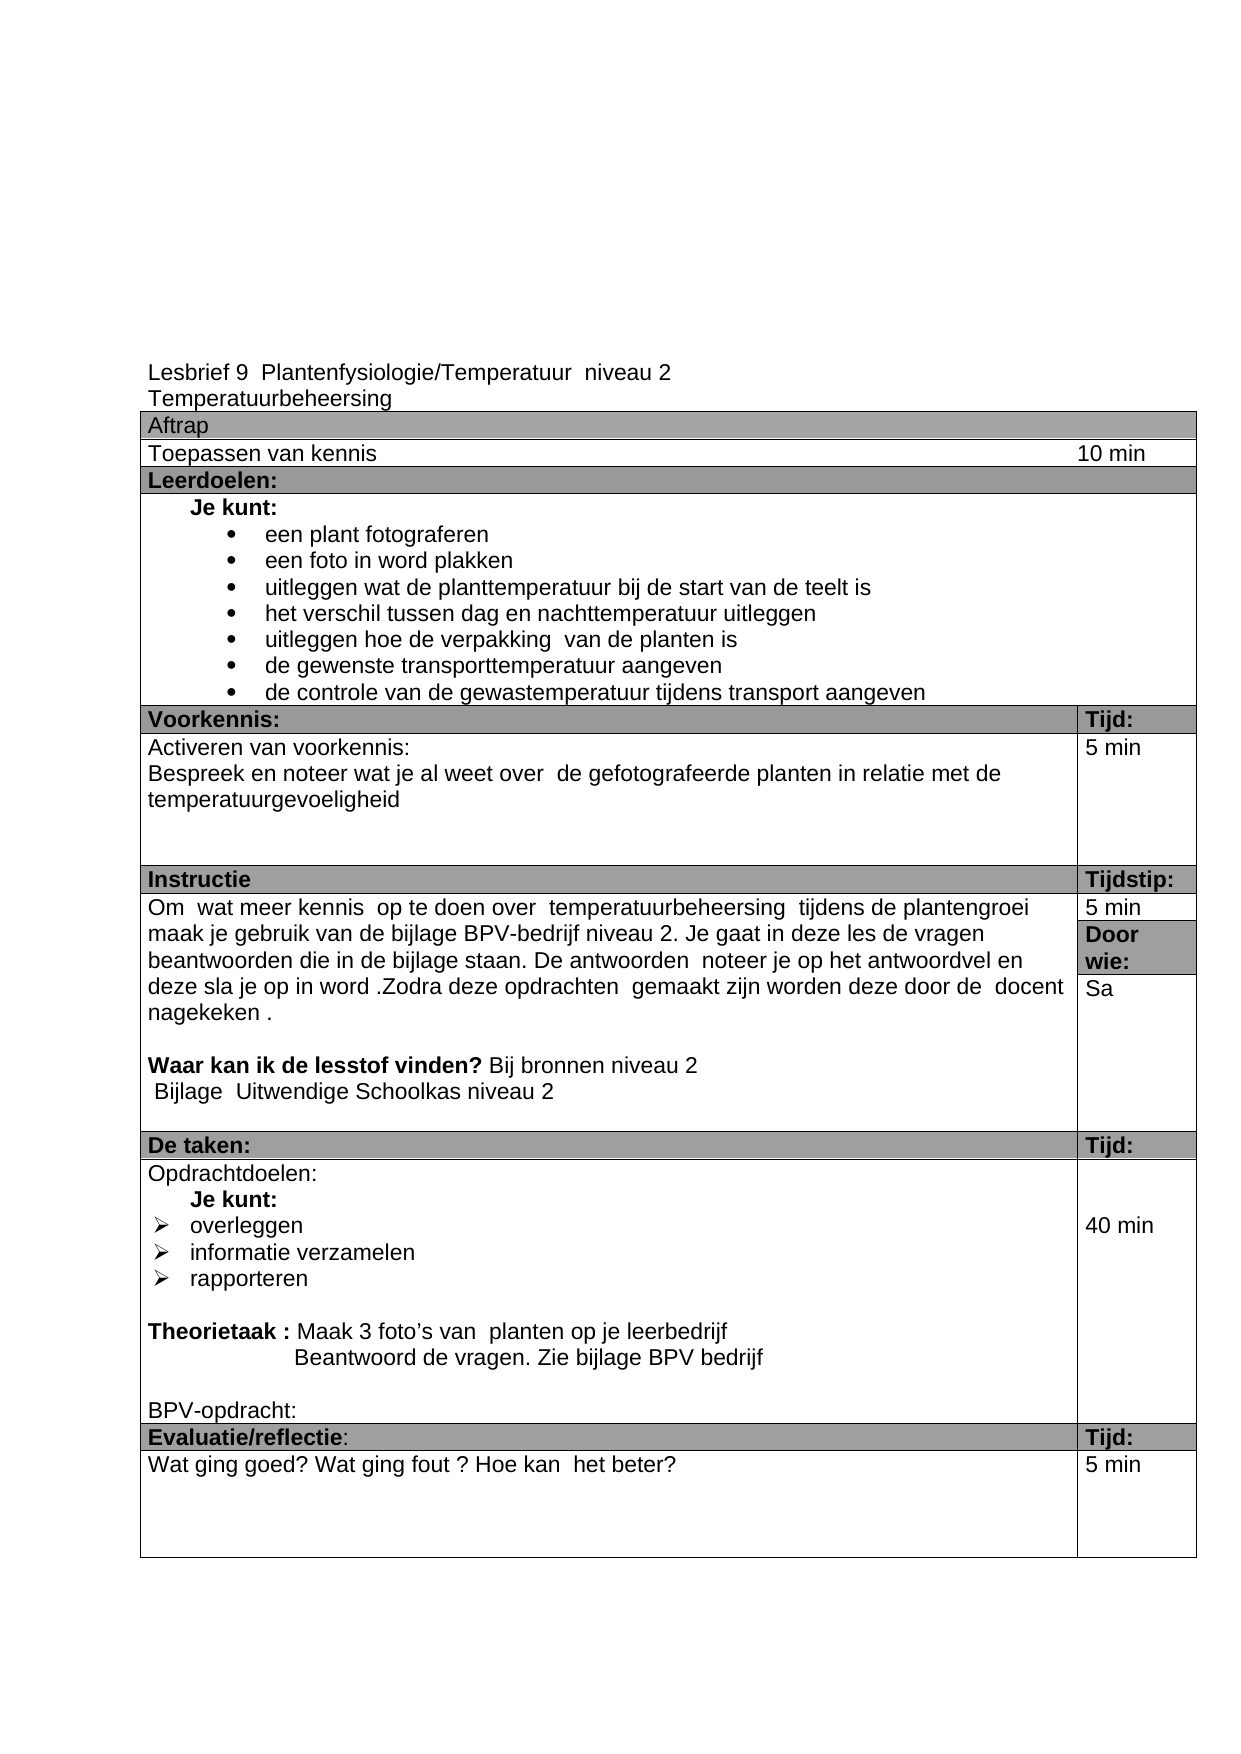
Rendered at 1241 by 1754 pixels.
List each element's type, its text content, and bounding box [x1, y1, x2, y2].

table_cell Toepassen van kennis 10 min [141, 440, 1196, 466]
table_cell De taken: [141, 1132, 1077, 1158]
table_cell Door wie: [1078, 921, 1196, 974]
table_cell 5 min [1078, 1451, 1196, 1557]
table_cell 40 min [1078, 1160, 1196, 1423]
table_cell 5 min [1078, 894, 1196, 920]
table_cell Opdrachtdoelen: Je kunt: overleggen informatie verzamelen rapporteren Theorietaak : Maak 3 foto’s van planten op je leerbedrijf Beantwoord de vragen. Zie bijlage BPV bedrijf BPV-opdracht: [141, 1160, 1077, 1423]
text Lesbrief 9 Plantenfysiologie/Temperatuur niveau 2 [148, 358, 1093, 385]
table_cell Tijd: [1078, 1424, 1196, 1450]
table_cell Om wat meer kennis op te doen over temperatuurbeheersing tijdens de plantengroei maak je gebruik van de bijlage BPV-bedrijf niveau 2. Je gaat in deze les de vragen beantwoorden die in de bijlage staan. De antwoorden noteer je op het antwoordvel en deze sla je op in word .Zodra deze opdrachten gemaakt zijn worden deze door de docent nagekeken . Waar kan ik de lesstof vinden? Bij bronnen niveau 2 Bijlage Uitwendige Schoolkas niveau 2 [141, 894, 1077, 1131]
table_cell Voorkennis: [141, 706, 1077, 733]
table_cell Tijd: [1078, 706, 1196, 733]
text Temperatuurbeheersing [148, 385, 1093, 411]
table_header Aftrap [141, 412, 1196, 438]
table_cell Je kunt: een plant fotograferen een foto in word plakken uitleggen wat de planttemperatuur bij de start van de teelt is het verschil tussen dag en nachttemperatuur uitleggen uitleggen hoe de verpakking van de planten is de gewenste transporttemperatuur aangeven de controle van de gewastemperatuur tijdens transport aangeven [141, 494, 1196, 705]
table_cell Activeren van voorkennis: Bespreek en noteer wat je al weet over de gefotografeerde planten in relatie met de temperatuurgevoeligheid [141, 734, 1077, 865]
table_cell Sa [1078, 975, 1196, 1131]
table_cell 5 min [1078, 734, 1196, 865]
table_cell Leerdoelen: [141, 467, 1196, 493]
table_cell Tijd: [1078, 1132, 1196, 1158]
table_cell Wat ging goed? Wat ging fout ? Hoe kan het beter? [141, 1451, 1077, 1557]
table_cell Tijdstip: [1078, 866, 1196, 893]
table_cell Instructie [141, 866, 1077, 893]
table_cell Evaluatie/reflectie: [141, 1424, 1077, 1450]
